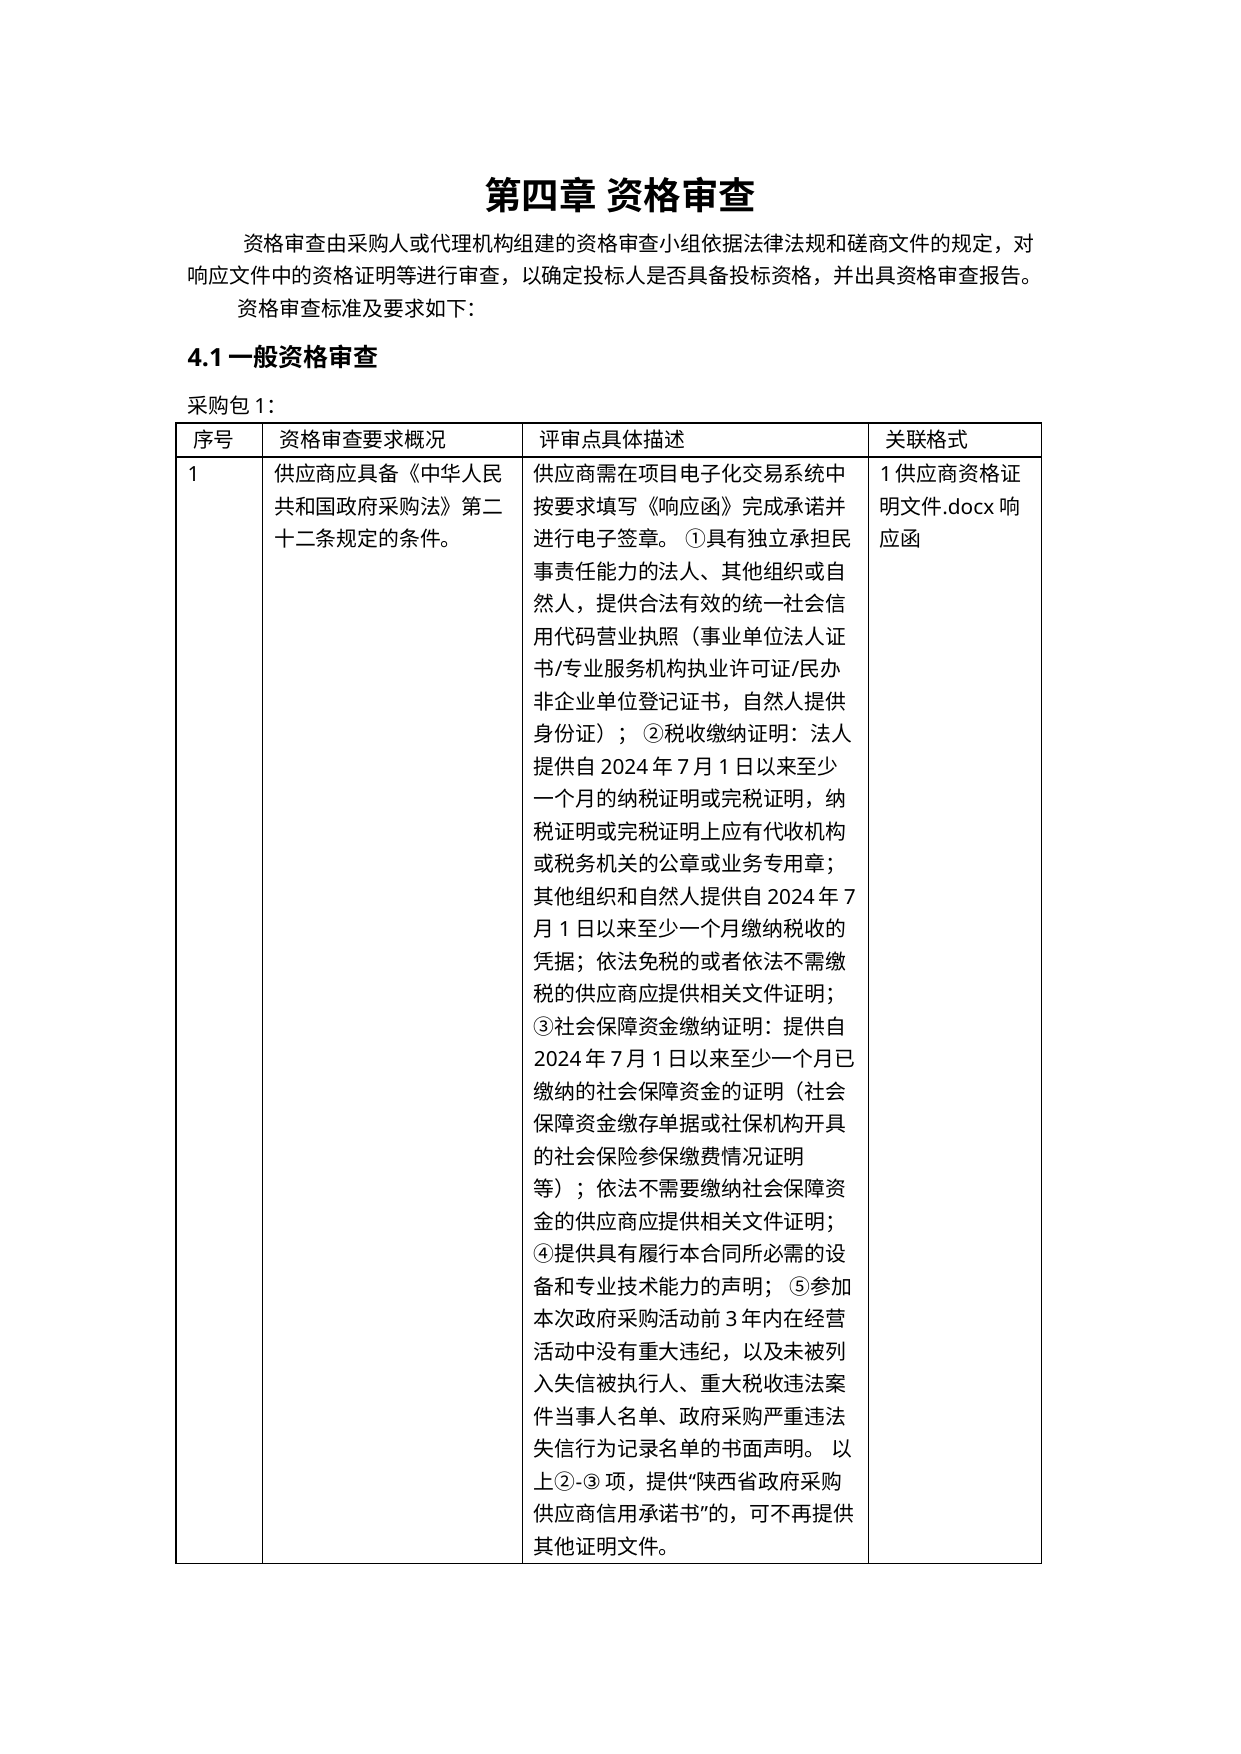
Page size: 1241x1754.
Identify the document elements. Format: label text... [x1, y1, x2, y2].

table_header 序号 [177, 424, 262, 456]
table_header 资格审查要求概况 [263, 424, 522, 456]
text 第四章 资格审查 [187, 162, 1053, 227]
text 资格审查标准及要求如下： [187, 292, 1053, 324]
table_header 评审点具体描述 [523, 424, 868, 456]
table_header 关联格式 [869, 424, 1041, 456]
table_cell 供应商需在项目电子化交易系统中按要求填写《响应函》完成承诺并进行电子签章。 ①具有独立承担民事责任能力的法人、其他组织或自然人，提供合法有效的统一社会信用代码营业执照（事业单位法人证书/专业服务机构执业许可证/民办非企业单位登记证书，自然人提供身份证）； ②税收缴纳证明：法人提供自2024年7月1日以来至少一个月的纳税证明或完税证明，纳税证明或完税证明上应有代收机构或税务机关的公章或业务专用章；其他组织和自然人提供自2024年7月1日以来至少一个月缴纳税收的凭据；依法免税的或者依法不需缴税的供应商应提供相关文件证明； ③社会保障资金缴纳证明：提供自2024年7月1日以来至少一个月已缴纳的社会保障资金的证明（社会保障资金缴存单据或社保机构开具的社会保险参保缴费情况证明等）；依法不需要缴纳社会保障资金的供应商应提供相关文件证明； ④提供具有履行本合同所必需的设备和专业技术能力的声明； ⑤参加本次政府采购活动前3年内在经营活动中没有重大违纪，以及未被列入失信被执行人、重大税收违法案件当事人名单、政府采购严重违法失信行为记录名单的书面声明。 以上②-③项，提供“陕西省政府采购供应商信用承诺书”的，可不再提供其他证明文件。 [523, 458, 868, 1563]
text 4.1一般资格审查 [187, 324, 1053, 389]
table_cell 1 [177, 458, 262, 1563]
text 采购包1： [187, 389, 1053, 422]
text 资格审查由采购人或代理机构组建的资格审查小组依据法律法规和磋商文件的规定，对响应文件中的资格证明等进行审查，以确定投标人是否具备投标资格，并出具资格审查报告。 [187, 227, 1053, 292]
table_cell 1供应商资格证明文件.docx 响应函 [869, 458, 1041, 1563]
table_cell 供应商应具备《中华人民共和国政府采购法》第二十二条规定的条件。 [263, 458, 522, 1563]
